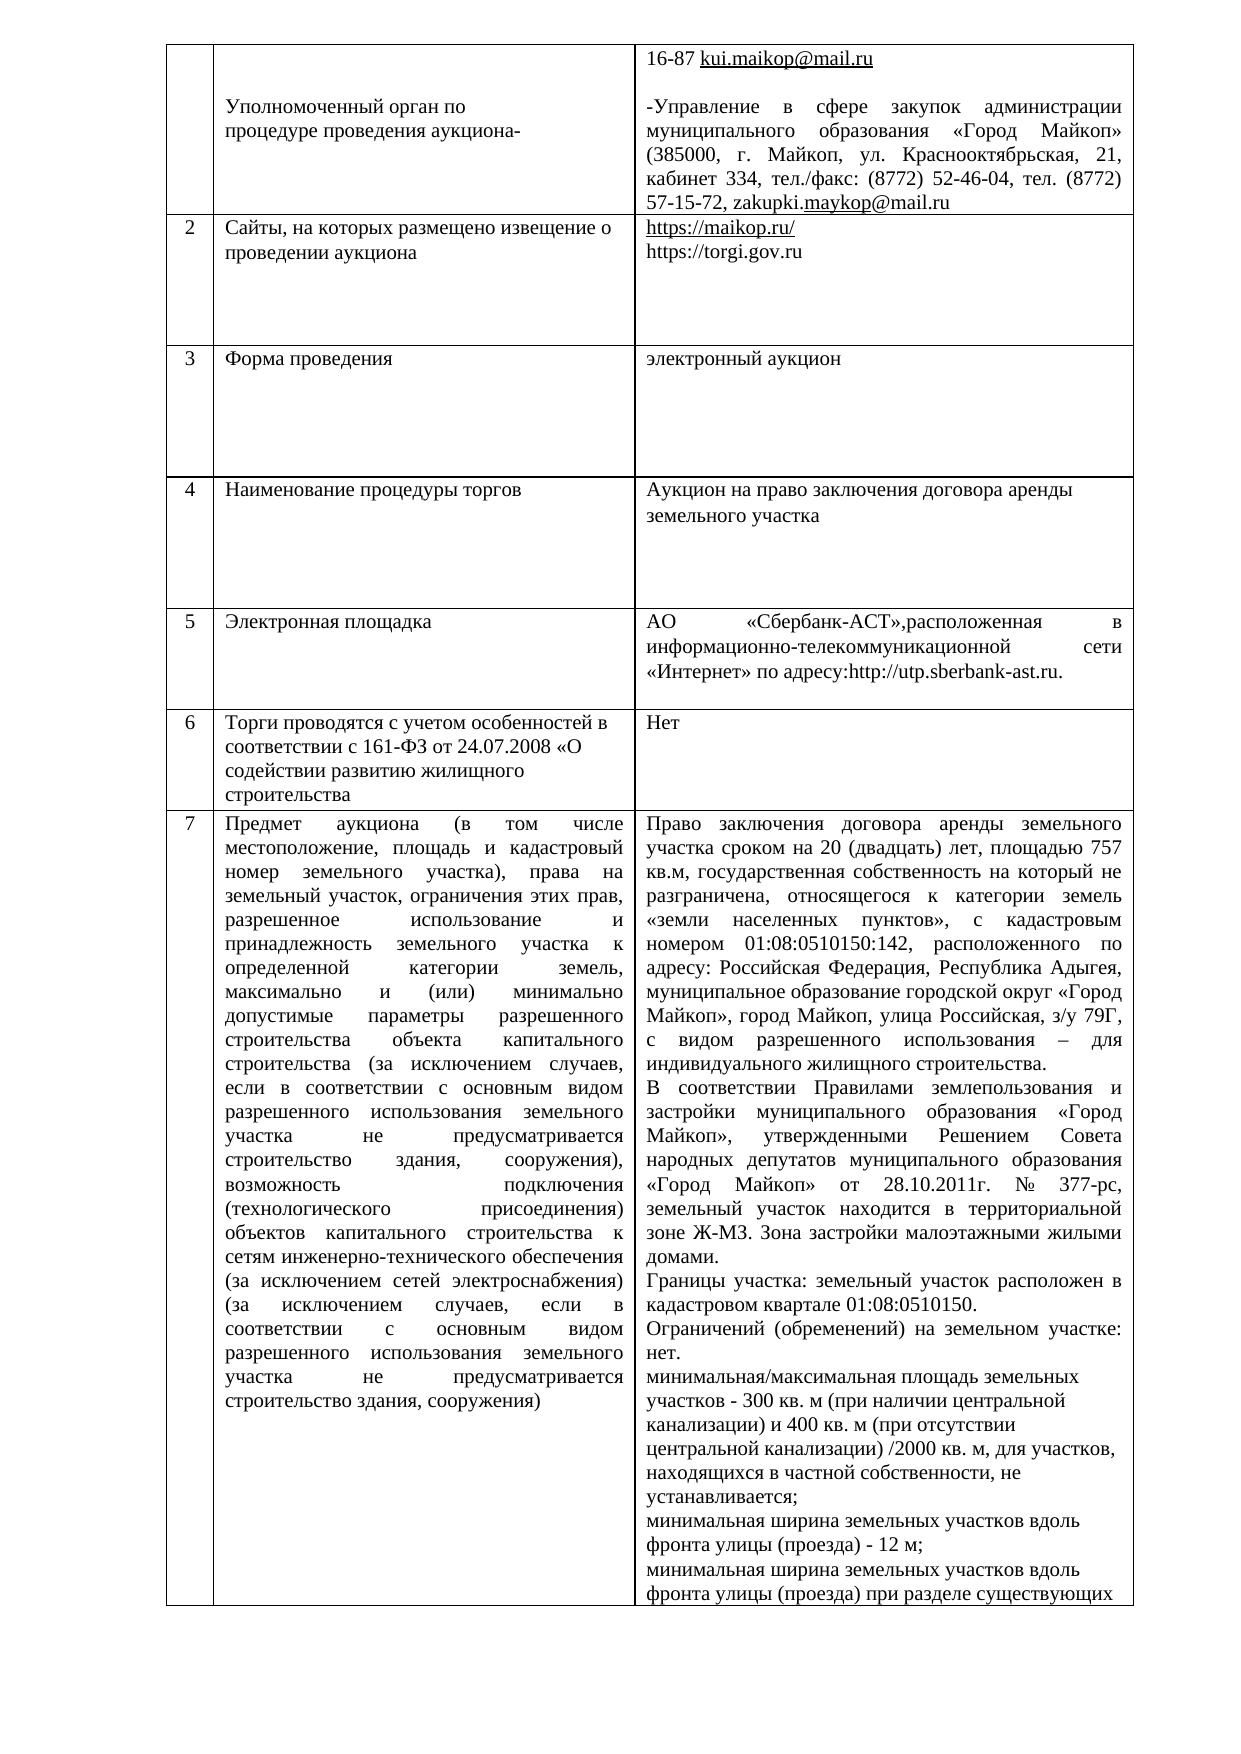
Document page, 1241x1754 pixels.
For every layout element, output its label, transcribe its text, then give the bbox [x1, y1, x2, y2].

table_cell АО «Сбербанк-АСТ»,расположенная в информационно-телекоммуникационной сети «Интернет» по адресу:http://utp.sberbank-ast.ru. [636, 609, 1133, 708]
table_cell Электронная площадка [214, 609, 634, 708]
table_cell Торги проводятся с учетом особенностей в соответствии с 161-ФЗ от 24.07.2008 «О содействии развитию жилищного строительства [214, 710, 634, 809]
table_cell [636, 811, 1133, 1604]
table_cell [214, 45, 634, 214]
table_cell 6 [167, 710, 213, 809]
table_cell 4 [167, 478, 213, 608]
table_cell 2 [167, 215, 213, 345]
table_cell Аукцион на право заключения договора аренды земельного участка [636, 478, 1133, 608]
table_cell Нет [636, 710, 1133, 809]
table_cell 5 [167, 609, 213, 708]
table_cell Наименование процедуры торгов [214, 478, 634, 608]
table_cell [636, 45, 1133, 214]
table_cell электронный аукцион [636, 346, 1133, 476]
table_cell 7 [167, 811, 213, 1604]
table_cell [214, 811, 634, 1604]
table_cell https://maikop.ru/ https://torgi.gov.ru [636, 215, 1133, 345]
table_cell 3 [167, 346, 213, 476]
table_cell Форма проведения [214, 346, 634, 476]
table_cell 1 [167, 45, 213, 214]
table_cell Сайты, на которых размещено извещение о проведении аукциона [214, 215, 634, 345]
